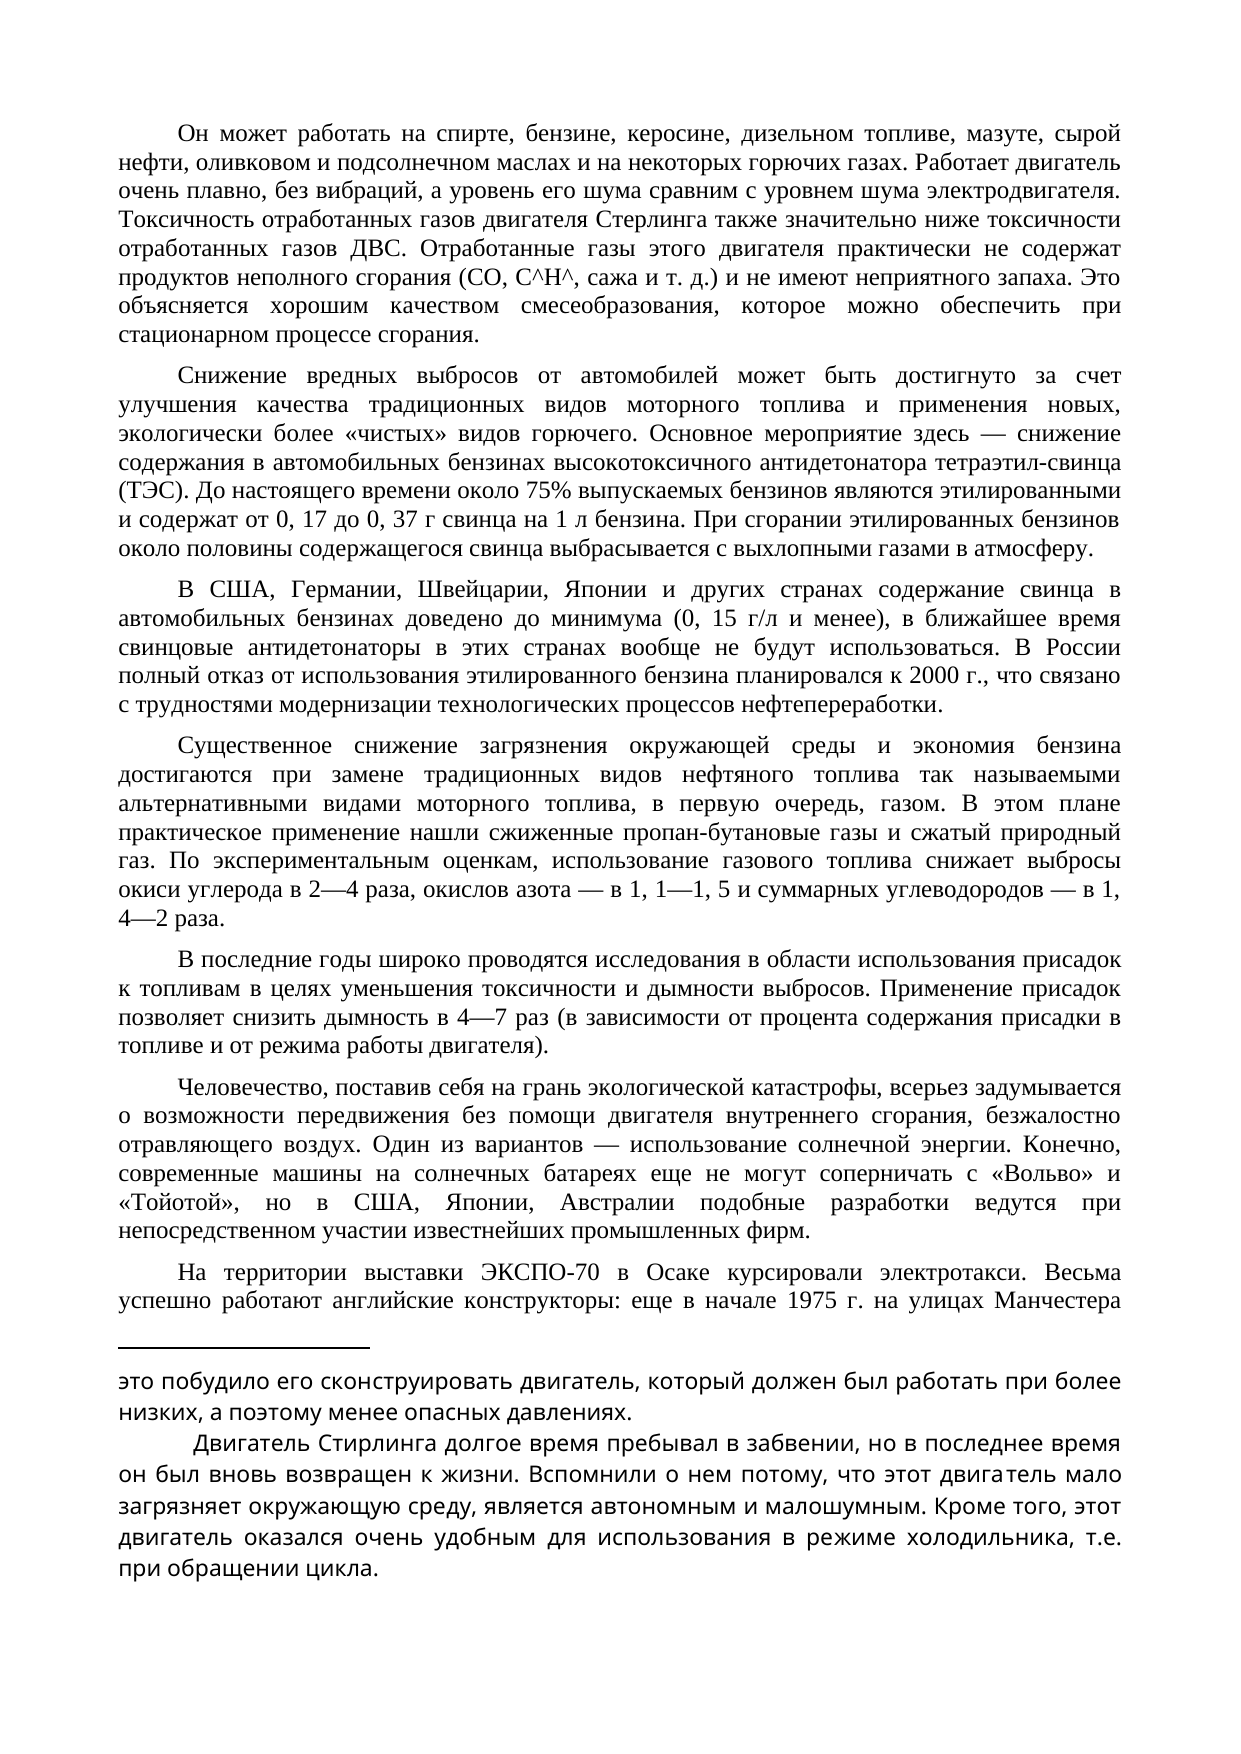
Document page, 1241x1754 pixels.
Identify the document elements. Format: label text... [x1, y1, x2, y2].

text В последние годы широко проводятся исследования в области использования присадок к топливам в целях уменьшения токсичности и дымности выбросов. Применение присадок позволяет снизить дымность в 4—7 раз (в зависимости от процента содержания присадки в топливе и от режима работы двигателя). [118, 944, 1122, 1059]
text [118, 1257, 1122, 1314]
text В США, Германии, Швейцарии, Японии и других странах содержание свинца в автомобильных бензинах доведено до минимума (0, 15 г/л и менее), в ближайшее время свинцовые антидетонаторы в этих странах вообще не будут использоваться. В России полный отказ от использования этилированного бензина планировался к ., что связано с трудностями модернизации технологических процессов нефтепереработки. [118, 574, 1122, 718]
text Он может работать на спирте, бензине, керосине, дизельном топливе, мазуте, сырой нефти, оливковом и подсолнечном маслах и на некоторых горючих газах. Работает двигатель очень плавно, без вибраций, а уровень его шума сравним с уровнем шума электродвигателя. Токсичность отработанных газов двигателя Стерлинга также значительно ниже токсичности отработанных газов ДВС. Отработанные газы этого двигателя практически не содержат продуктов неполного сгорания (СО, С^Н^, сажа и т. д.) и не имеют неприятного запаха. Это объясняется хорошим качеством смесеобразования, которое можно обеспечить при стационарном процессе сгорания. [118, 118, 1122, 348]
text Существенное снижение загрязнения окружающей среды и экономия бензина достигаются при замене традиционных видов нефтяного топлива так называемыми альтернативными видами моторного топлива, в первую очередь, газом. В этом плане практическое применение нашли сжиженные пропан-бутановые газы и сжатый природный газ. По экспериментальным оценкам, использование газового топлива снижает выбросы окиси углерода в 2—4 раза, окислов азота — в 1, 1—1, 5 и суммарных углеводородов — в 1, 4—2 раза. [118, 731, 1122, 932]
text Человечество, поставив себя на грань экологической катастрофы, всерьез задумывается о возможности передвижения без помощи двигателя внутреннего сгорания, безжалостно отравляющего воздух. Один из вариантов — использование солнечной энергии. Конечно, современные машины на солнечных батареях еще не могут соперничать с «Вольво» и «Тойотой», но в США, Японии, Австралии подобные разработки ведутся при непосредственном участии известнейших промышленных фирм. [118, 1072, 1122, 1244]
text Снижение вредных выбросов от автомобилей может быть достигнуто за счет улучшения качества традиционных видов моторного топлива и применения новых, экологически более «чистых» видов горючего. Основное мероприятие здесь — снижение содержания в автомобильных бензинах высокотоксичного антидетонатора тетраэтил-свинца (ТЭС). До настоящего времени около 75% выпускаемых бензинов являются этилированными и содержат от 0, 17 до 0, свинца на бензина. При сгорании этилированных бензинов около половины содержащегося свинца выбрасывается с выхлопными газами в атмосферу. [118, 361, 1122, 562]
